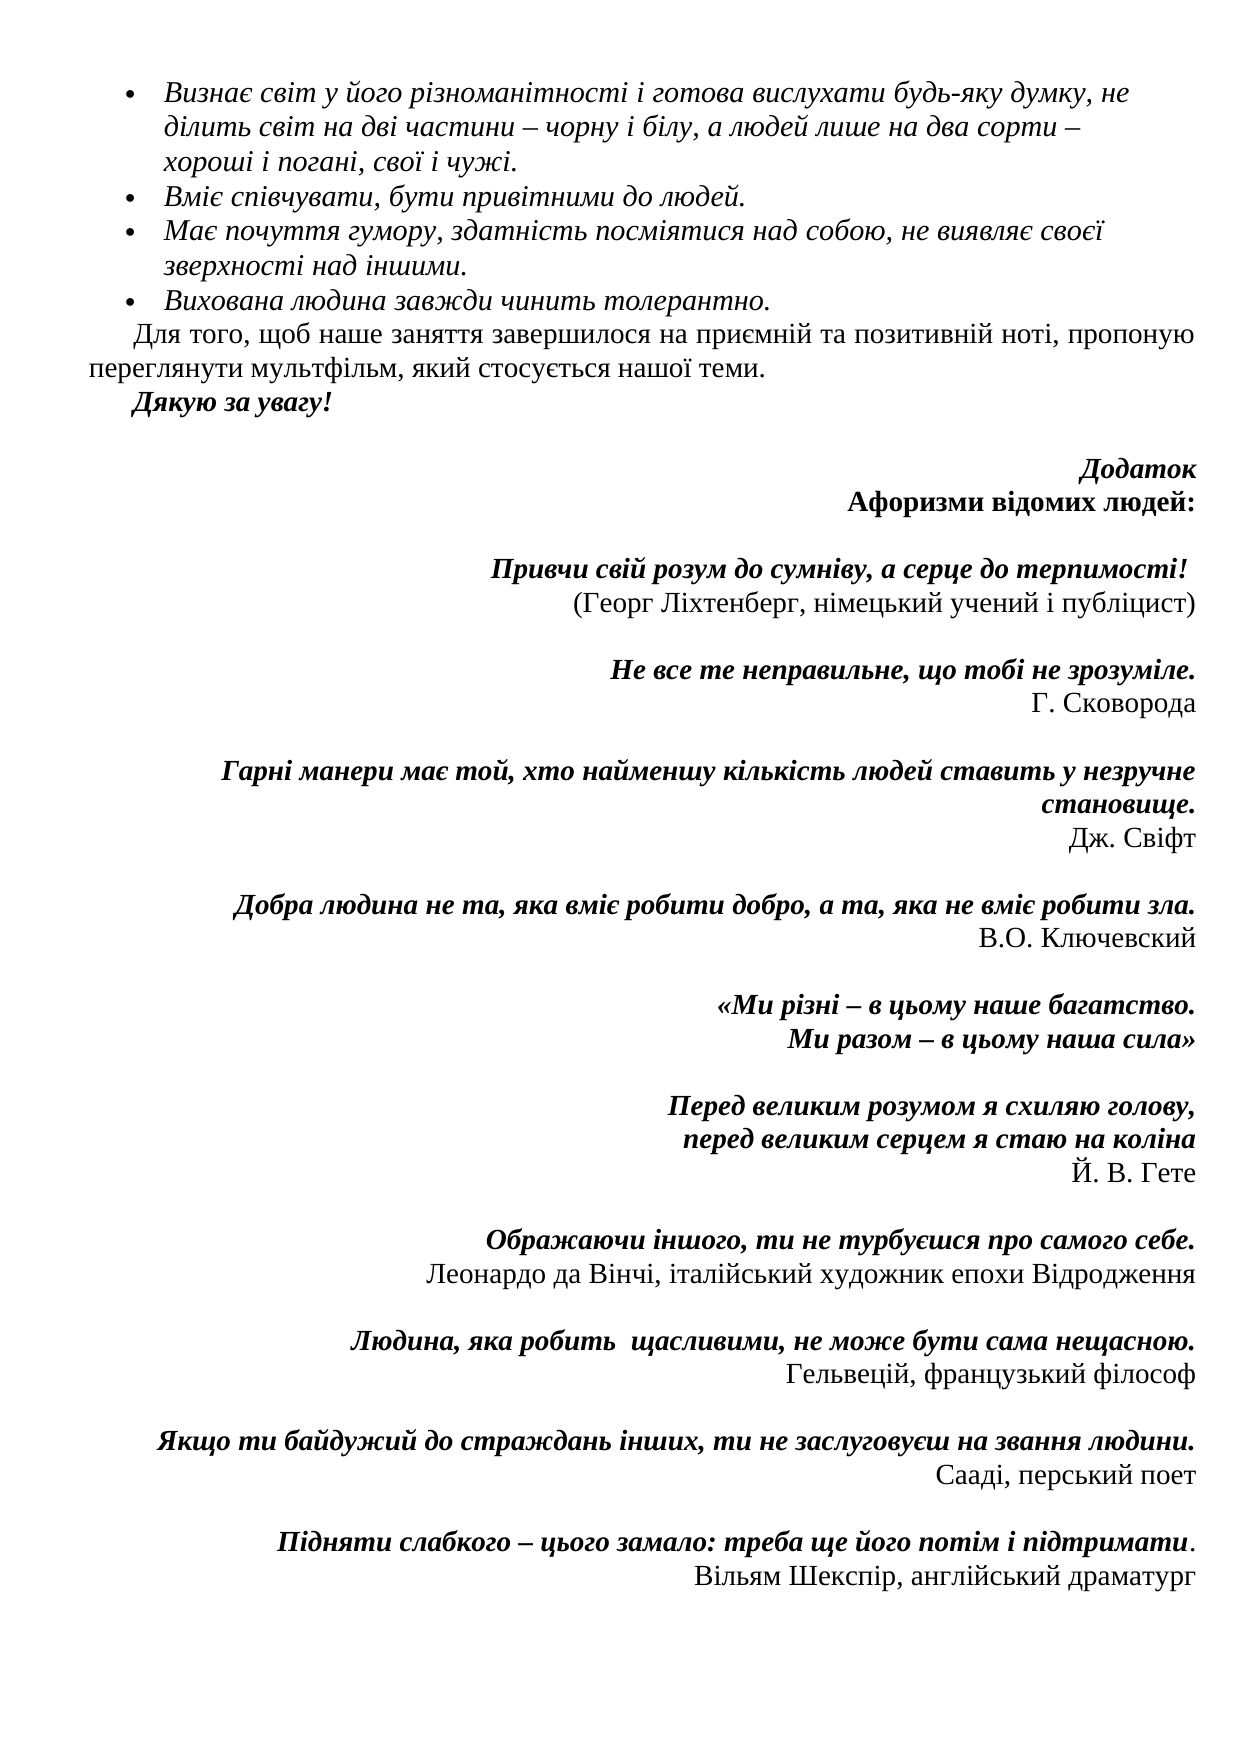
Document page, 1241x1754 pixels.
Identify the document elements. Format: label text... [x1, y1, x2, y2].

text «Ми різні – в цьому наше багатство. [89, 987, 1196, 1021]
text Дж. Свіфт [89, 820, 1196, 853]
text Перед великим розумом я схиляю голову, [89, 1088, 1196, 1122]
text Вільям Шекспір, англійський драматург [89, 1558, 1196, 1591]
text Підняти слабкого – цього замало: треба ще його потім і підтримати. [89, 1524, 1196, 1558]
text Ми разом – в цьому наша сила» [89, 1021, 1196, 1054]
text перед великим серцем я стаю на коліна [89, 1122, 1196, 1155]
list Вихована людина завжди чинить толерантно. [126, 282, 1196, 317]
text Дякую за увагу! [89, 384, 1196, 417]
text Гарні манери має той, хто найменшу кількість людей ставить у незручне становище. [89, 753, 1196, 820]
text Леонардо да Вінчі, італійський художник епохи Відродження [89, 1256, 1196, 1289]
text Гельвецій, французький філософ [89, 1356, 1196, 1390]
text В.О. Ключевский [89, 920, 1196, 954]
text Добра людина не та, яка вміє робити добро, а та, яка не вміє робити зла. [89, 887, 1196, 920]
text Людина, яка робить щасливими, не може бути сама нещасною. [89, 1323, 1196, 1356]
text Привчи свій розум до сумніву, а серце до терпимості! (Георг Ліхтенберг, німецький учений і публіцист) [89, 551, 1196, 618]
text Ображаючи іншого, ти не турбуєшся про самого себе. [89, 1222, 1196, 1256]
text Не все те неправильне, що тобі не зрозуміле. [89, 652, 1196, 686]
list Має почуття гумору, здатність посміятися над собою, не виявляє своєї [126, 213, 1196, 247]
text Сааді, перський поет [89, 1457, 1196, 1491]
text Афоризми відомих людей: [89, 484, 1196, 518]
text Якщо ти байдужий до страждань інших, ти не заслуговуєш на звання людини. [89, 1423, 1196, 1457]
text зверхності над іншими. [164, 247, 1196, 282]
text Додаток [89, 451, 1196, 484]
text Й. В. Гете [89, 1155, 1196, 1189]
list Вміє співчувати, бути привітними до людей. [126, 178, 1196, 213]
text Г. Сковорода [89, 686, 1196, 719]
text Для того, щоб наше заняття завершилося на приємній та позитивній ноті, пропоную переглянути мультфільм, який стосується нашої теми. [89, 317, 1196, 384]
list Визнає світ у його різноманітності і готова вислухати будь-яку думку, не ділить світ на дві частини – чорну і білу, а людей лише на два сорти – хороші і погані, свої і чужі. [126, 74, 1196, 178]
